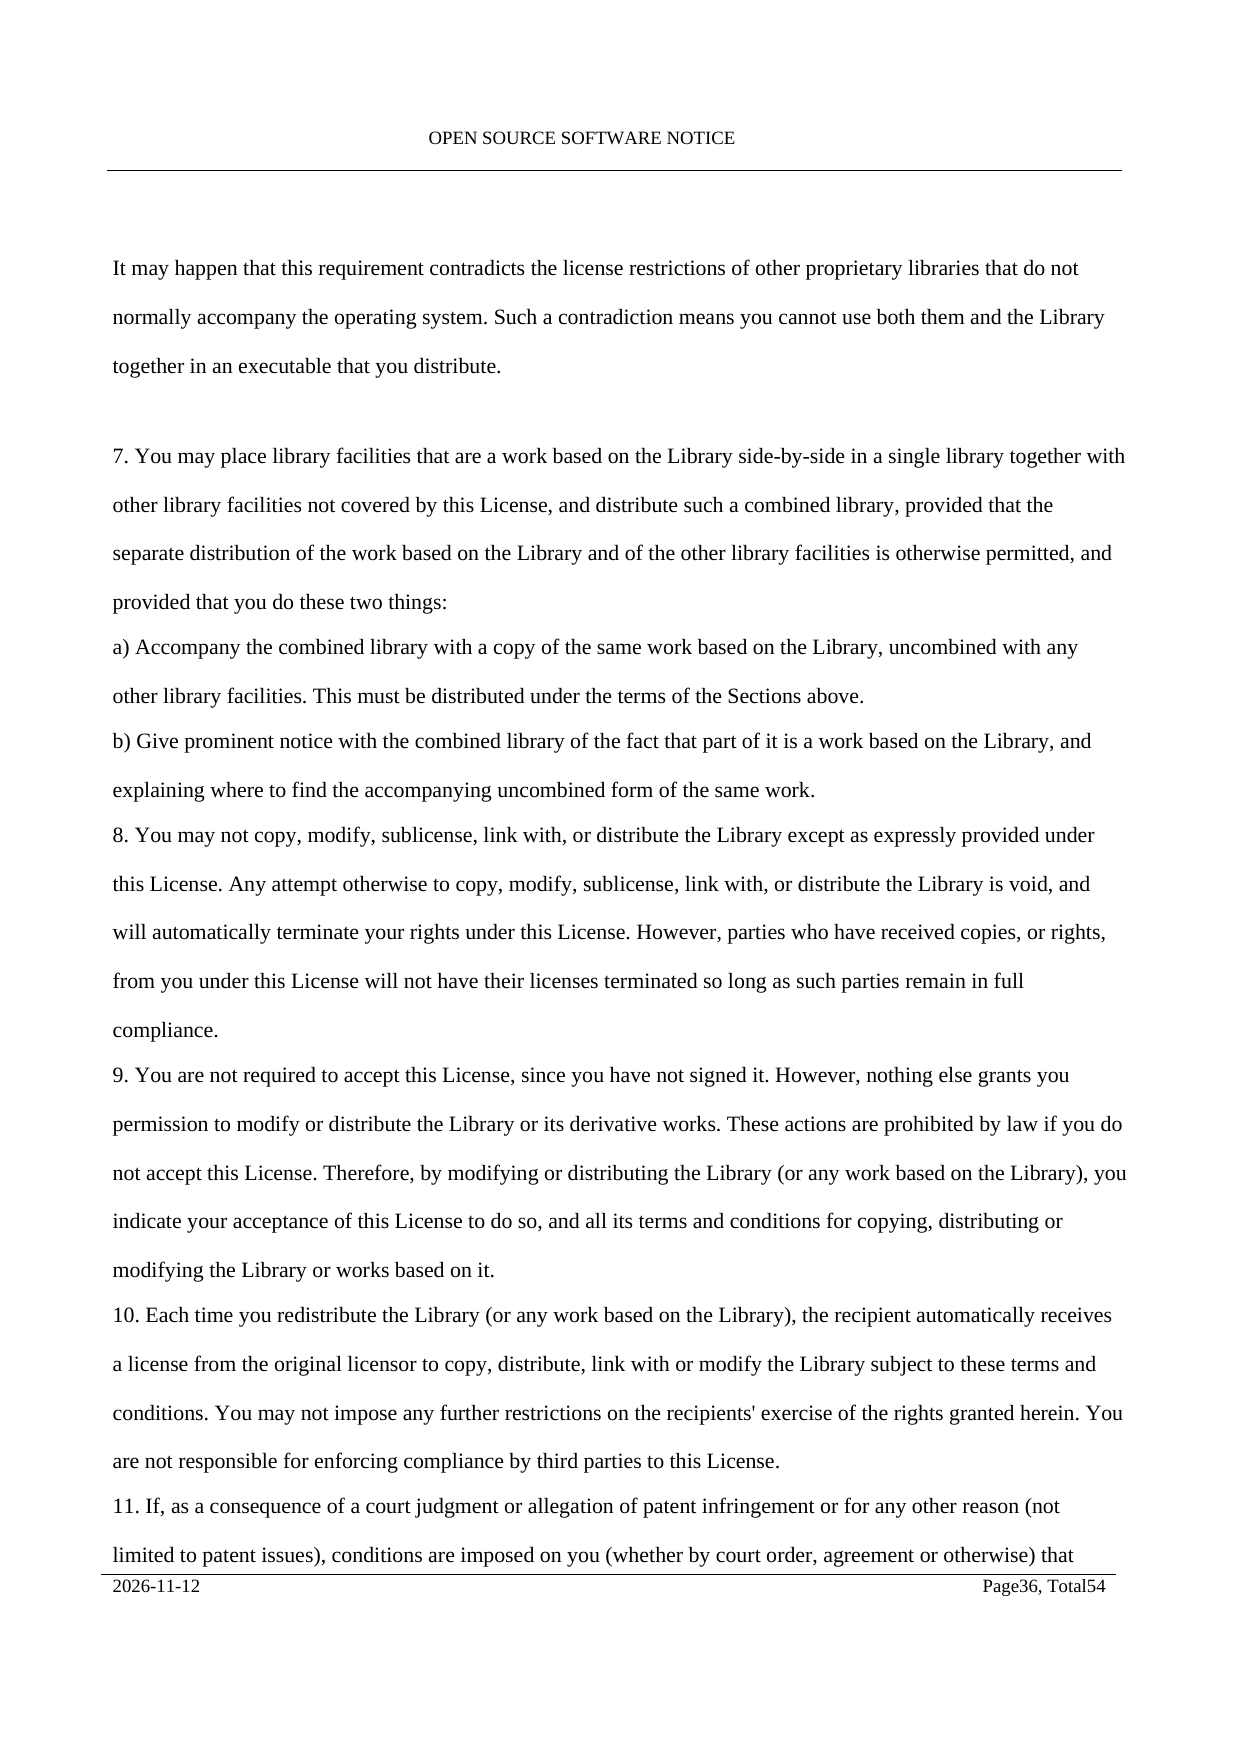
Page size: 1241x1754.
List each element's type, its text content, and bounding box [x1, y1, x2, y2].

text It may happen that this requirement contradicts the license restrictions of other proprietary libraries that do not normally accompany the operating system. Such a contradiction means you cannot use both them and the Library together in an executable that you distribute. [112, 251, 1128, 381]
text 7. You may place library facilities that are a work based on the Library side-by-side in a single library together with other library facilities not covered by this License, and distribute such a combined library, provided that the separate distribution of the work based on the Library and of the other library facilities is otherwise permitted, and provided that you do these two things: [112, 439, 1128, 618]
text 8. You may not copy, modify, sublicense, link with, or distribute the Library except as expressly provided under this License. Any attempt otherwise to copy, modify, sublicense, link with, or distribute the Library is void, and will automatically terminate your rights under this License. However, parties who have received copies, or rights, from you under this License will not have their licenses terminated so long as such parties remain in full compliance. [112, 818, 1128, 1046]
text b) Give prominent notice with the combined library of the fact that part of it is a work based on the Library, and explaining where to find the accompanying uncombined form of the same work. [112, 724, 1128, 806]
text 10. Each time you redistribute the Library (or any work based on the Library), the recipient automatically receives a license from the original licensor to copy, distribute, link with or modify the Library subject to these terms and conditions. You may not impose any further restrictions on the recipients' exercise of the rights granted herein. You are not responsible for enforcing compliance by third parties to this License. [112, 1298, 1128, 1477]
text a) Accompany the combined library with a copy of the same work based on the Library, uncombined with any other library facilities. This must be distributed under the terms of the Sections above. [112, 631, 1128, 712]
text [112, 1490, 1128, 1571]
text 9. You are not required to accept this License, since you have not signed it. However, nothing else grants you permission to modify or distribute the Library or its derivative works. These actions are prohibited by law if you do not accept this License. Therefore, by modifying or distributing the Library (or any work based on the Library), you indicate your acceptance of this License to do so, and all its terms and conditions for copying, distributing or modifying the Library or works based on it. [112, 1058, 1128, 1286]
